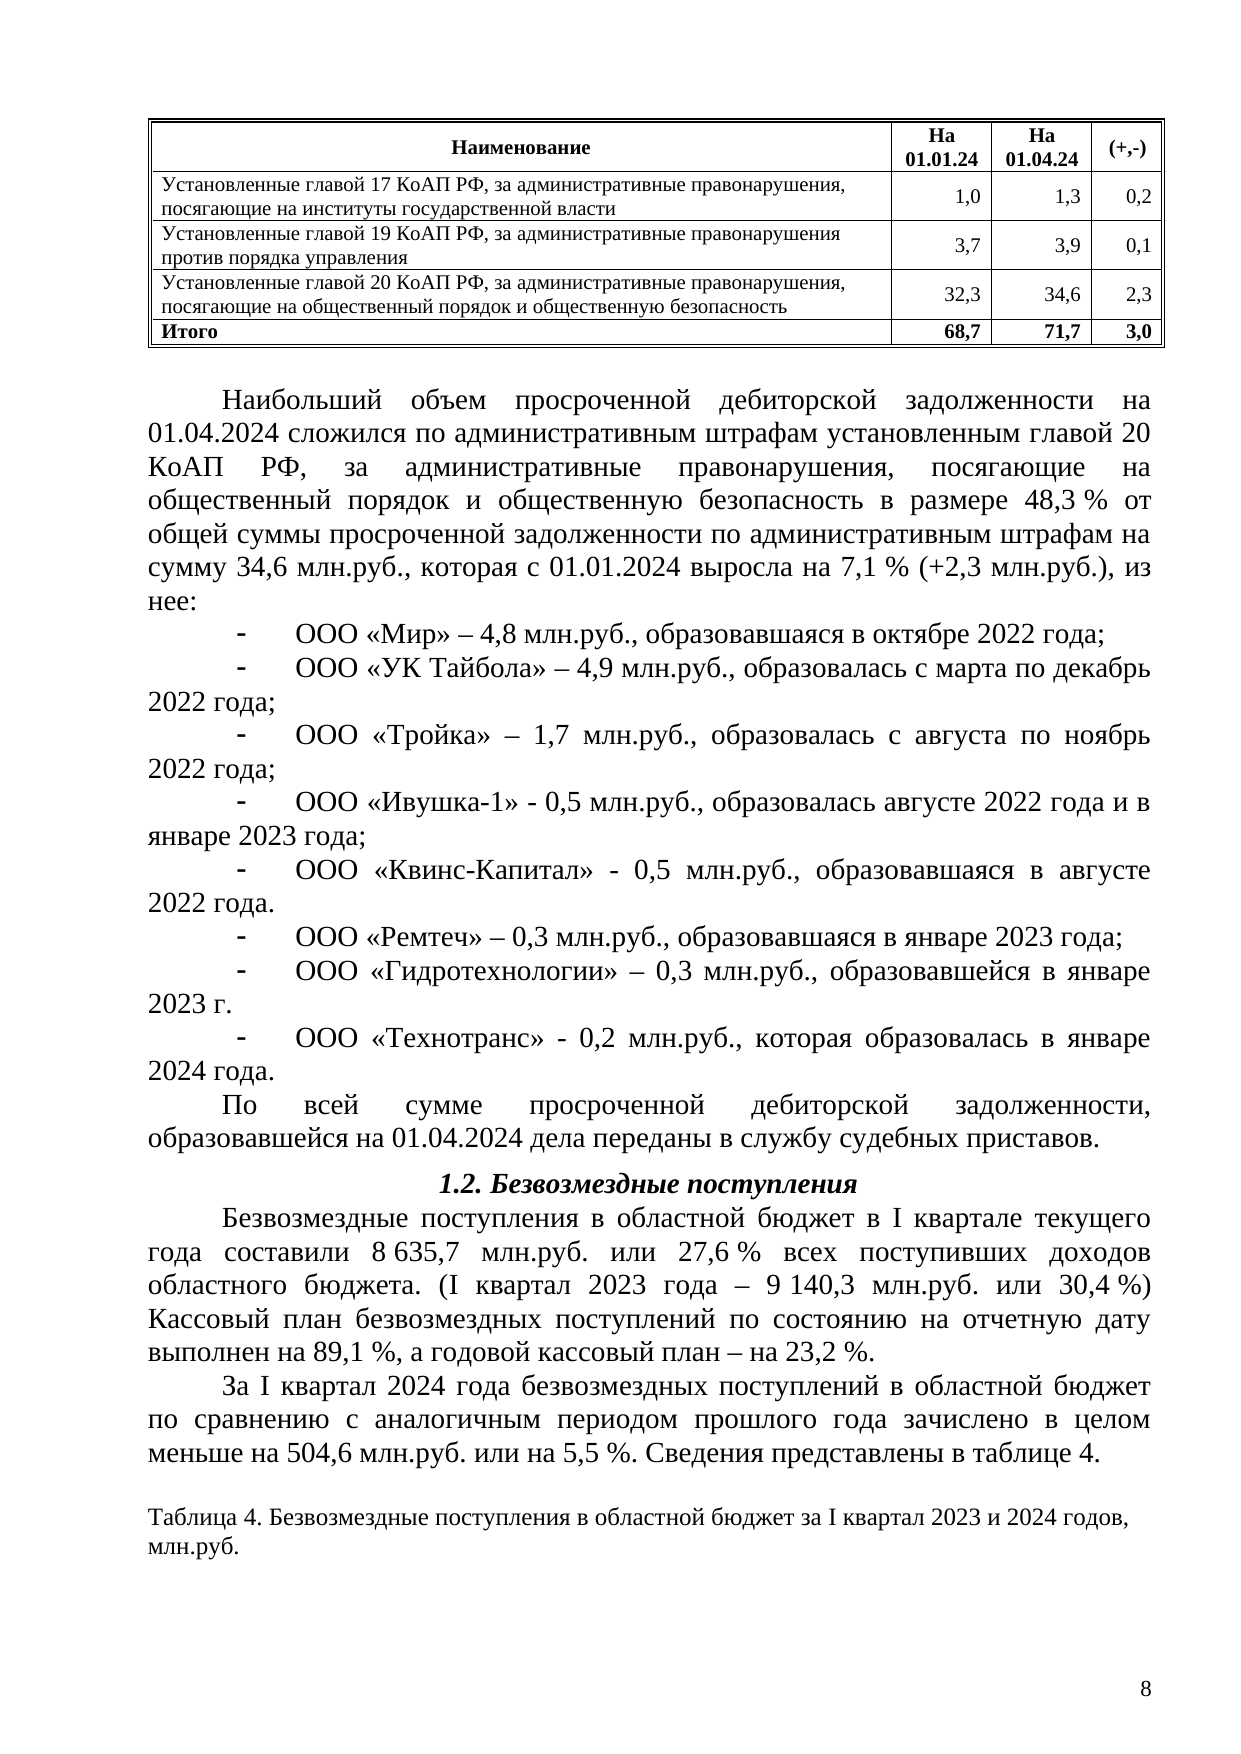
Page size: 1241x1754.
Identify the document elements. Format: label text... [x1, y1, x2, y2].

text Таблица 4. Безвозмездные поступления в областной бюджет за I квартал 2023 и 2024 годов, млн.руб. [148, 1502, 1152, 1559]
table_cell 3,7 [892, 221, 991, 269]
table_cell Установленные главой 17 КоАП РФ, за административные правонарушения, посягающие на институты государственной власти [152, 172, 891, 220]
table_header (+,-) [1092, 123, 1161, 171]
list ООО «УК Тайбола» – 4,9 млн.руб., образовалась с марта по декабрь 2022 года; [148, 650, 1152, 717]
table_cell 32,3 [892, 270, 991, 318]
table_cell 68,7 [892, 320, 991, 343]
table_header Наименование [152, 123, 891, 171]
text Наибольший объем просроченной дебиторской задолженности на 01.04.2024 сложился по административным штрафам установленным главой 20 КоАП РФ, за административные правонарушения, посягающие на общественный порядок и общественную безопасность в размере 48,3 % от общей суммы просроченной задолженности по административным штрафам на сумму 34,6 млн.руб., которая с 01.01.2024 выросла на 7,1 % (+2,3 млн.руб.), из нее: [148, 382, 1152, 617]
list ООО «Ремтеч» – 0,3 млн.руб., образовавшаяся в январе 2023 года; [148, 919, 1152, 953]
list ООО «Технотранс» - 0,2 млн.руб., которая образовалась в январе 2024 года. [148, 1020, 1152, 1087]
table_cell 0,2 [1092, 172, 1161, 220]
table_cell 1,0 [892, 172, 991, 220]
text За I квартал 2024 года безвозмездных поступлений в областной бюджет по сравнению с аналогичным периодом прошлого года зачислено в целом меньше на 504,6 млн.руб. или на 5,5 %. Сведения представлены в таблице 4. [148, 1368, 1152, 1468]
table_cell 3,0 [1092, 320, 1161, 343]
table_cell 2,3 [1092, 270, 1161, 318]
table_cell 71,7 [992, 320, 1091, 343]
table_cell 0,1 [1092, 221, 1161, 269]
table_header На 01.04.24 [992, 123, 1091, 171]
list ООО «Квинс-Капитал» - 0,5 млн.руб., образовавшаяся в августе 2022 года. [148, 852, 1152, 919]
table_cell 3,9 [992, 221, 1091, 269]
list ООО «Ивушка-1» - 0,5 млн.руб., образовалась августе 2022 года и в январе 2023 года; [148, 784, 1152, 852]
list ООО «Мир» – 4,8 млн.руб., образовавшаяся в октябре 2022 года; [148, 617, 1152, 650]
table_cell Установленные главой 19 КоАП РФ, за административные правонарушения против порядка управления [152, 221, 891, 269]
table_cell 1,3 [992, 172, 1091, 220]
table_cell 34,6 [992, 270, 1091, 318]
text По всей сумме просроченной дебиторской задолженности, образовавшейся на 01.04.2024 дела переданы в службу судебных приставов. [148, 1087, 1152, 1154]
list ООО «Гидротехнологии» – 0,3 млн.руб., образовавшейся в январе 2023 г. [148, 953, 1152, 1020]
text Безвозмездные поступления в областной бюджет в I квартале текущего года составили 8 635,7 млн.руб. или 27,6 % всех поступивших доходов областного бюджета. (I квартал 2023 года – 9 140,3 млн.руб. или 30,4 %) Кассовый план безвозмездных поступлений по состоянию на отчетную дату выполнен на 89,1 %, а годовой кассовый план – на 23,2 %. [148, 1200, 1152, 1368]
table_cell Итого [152, 320, 891, 343]
table_header На 01.01.24 [892, 123, 991, 171]
list ООО «Тройка» – 1,7 млн.руб., образовалась с августа по ноябрь 2022 года; [148, 717, 1152, 784]
table_cell Установленные главой 20 КоАП РФ, за административные правонарушения, посягающие на общественный порядок и общественную безопасность [152, 270, 891, 318]
subtitle 1.2. Безвозмездные поступления [148, 1167, 1152, 1200]
